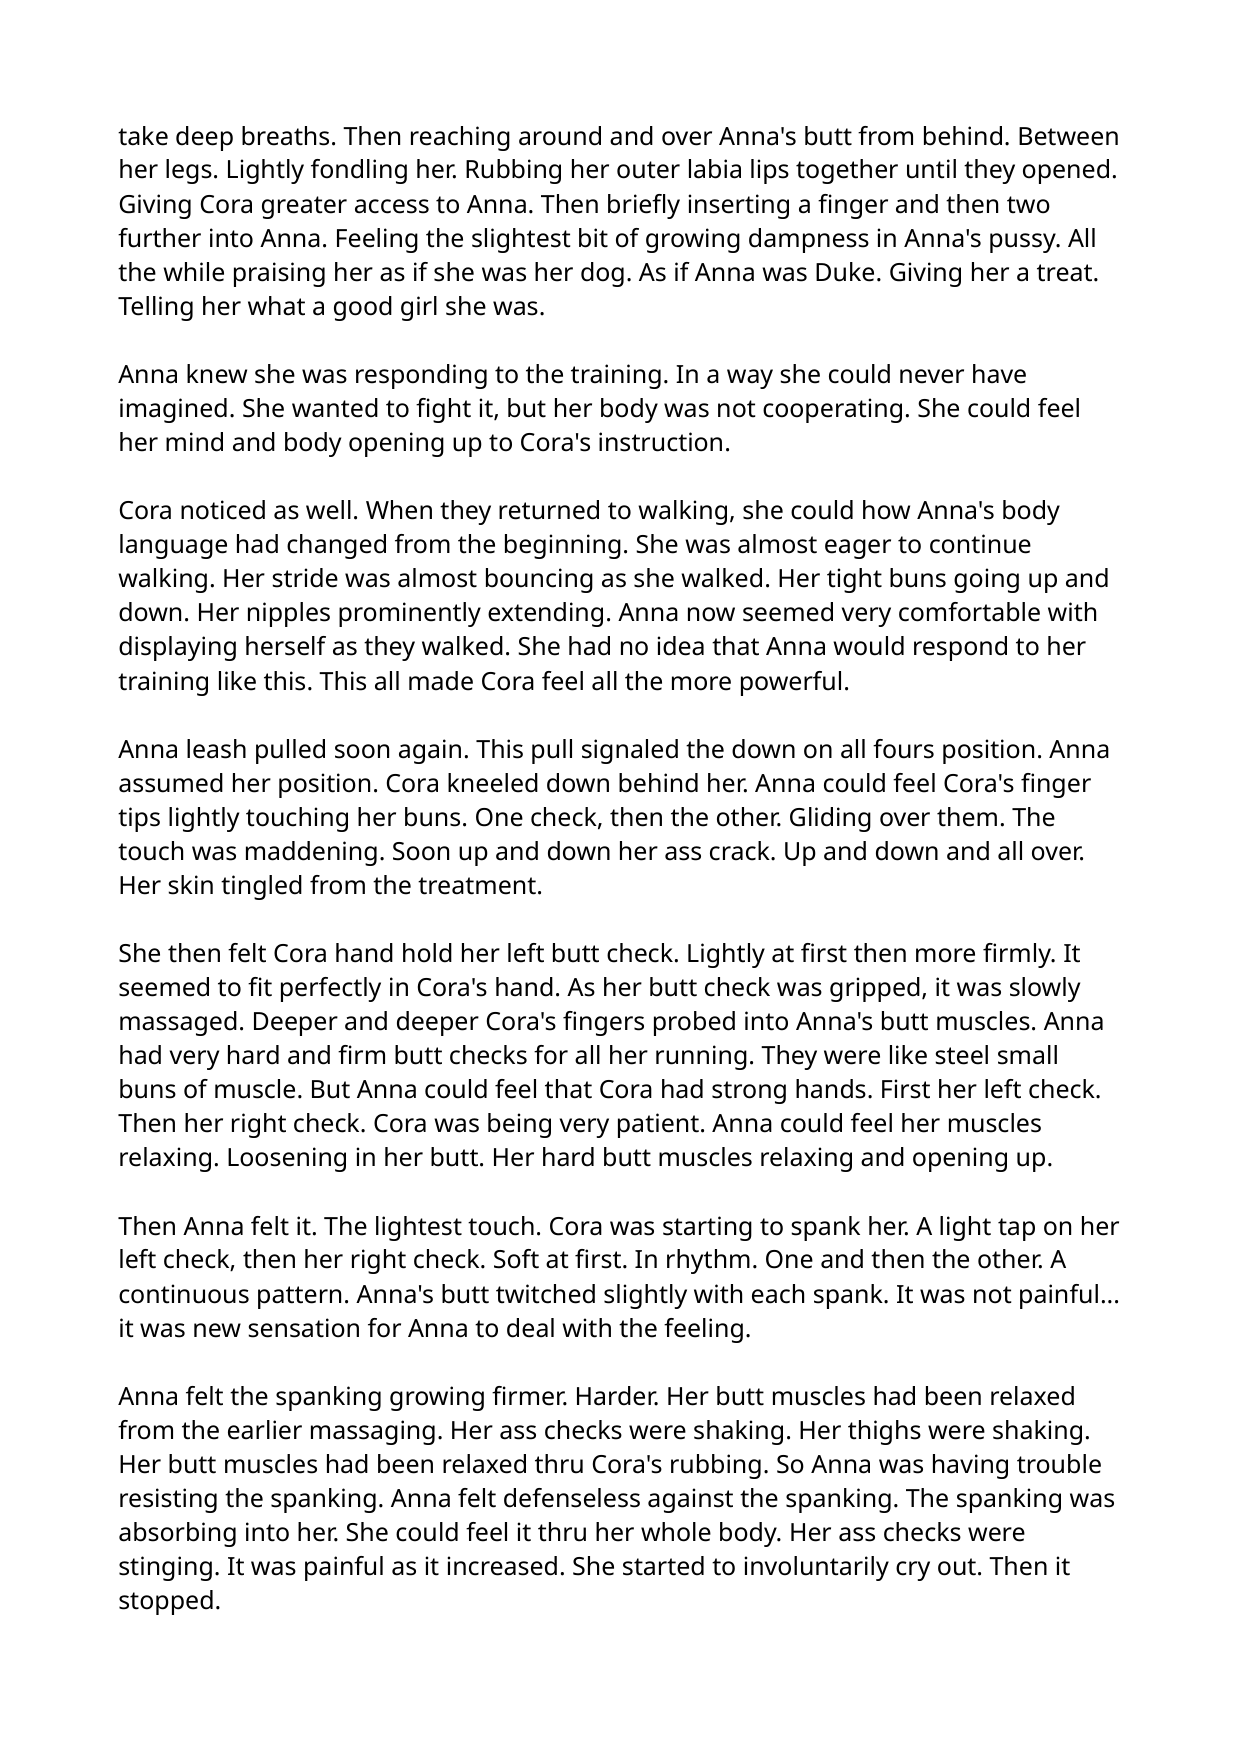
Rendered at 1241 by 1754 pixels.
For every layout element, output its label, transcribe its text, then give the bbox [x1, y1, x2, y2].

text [118, 118, 1122, 322]
text Then Anna felt it. The lightest touch. Cora was starting to spank her. A light tap on her left check, then her right check. Soft at first. In rhythm. One and then the other. A continuous pattern. Anna's butt twitched slightly with each spank. It was not painful... it was new sensation for Anna to deal with the feeling. [118, 1208, 1122, 1344]
text Cora noticed as well. When they returned to walking, she could how Anna's body language had changed from the beginning. She was almost eager to continue walking. Her stride was almost bouncing as she walked. Her tight buns going up and down. Her nipples prominently extending. Anna now seemed very comfortable with displaying herself as they walked. She had no idea that Anna would respond to her training like this. This all made Cora feel all the more powerful. [118, 493, 1122, 697]
text Anna felt the spanking growing firmer. Harder. Her butt muscles had been relaxed from the earlier massaging. Her ass checks were shaking. Her thighs were shaking. Her butt muscles had been relaxed thru Cora's rubbing. So Anna was having trouble resisting the spanking. Anna felt defenseless against the spanking. The spanking was absorbing into her. She could feel it thru her whole body. Her ass checks were stinging. It was painful as it increased. She started to involuntarily cry out. Then it stopped. [118, 1378, 1122, 1617]
text She then felt Cora hand hold her left butt check. Lightly at first then more firmly. It seemed to fit perfectly in Cora's hand. As her butt check was gripped, it was slowly massaged. Deeper and deeper Cora's fingers probed into Anna's butt muscles. Anna had very hard and firm butt checks for all her running. They were like steel small buns of muscle. But Anna could feel that Cora had strong hands. First her left check. Then her right check. Cora was being very patient. Anna could feel her muscles relaxing. Loosening in her butt. Her hard butt muscles relaxing and opening up. [118, 936, 1122, 1174]
text Anna leash pulled soon again. This pull signaled the down on all fours position. Anna assumed her position. Cora kneeled down behind her. Anna could feel Cora's finger tips lightly touching her buns. One check, then the other. Gliding over them. The touch was maddening. Soon up and down her ass crack. Up and down and all over. Her skin tingled from the treatment. [118, 731, 1122, 902]
text Anna knew she was responding to the training. In a way she could never have imagined. She wanted to fight it, but her body was not cooperating. She could feel her mind and body opening up to Cora's instruction. [118, 357, 1122, 459]
